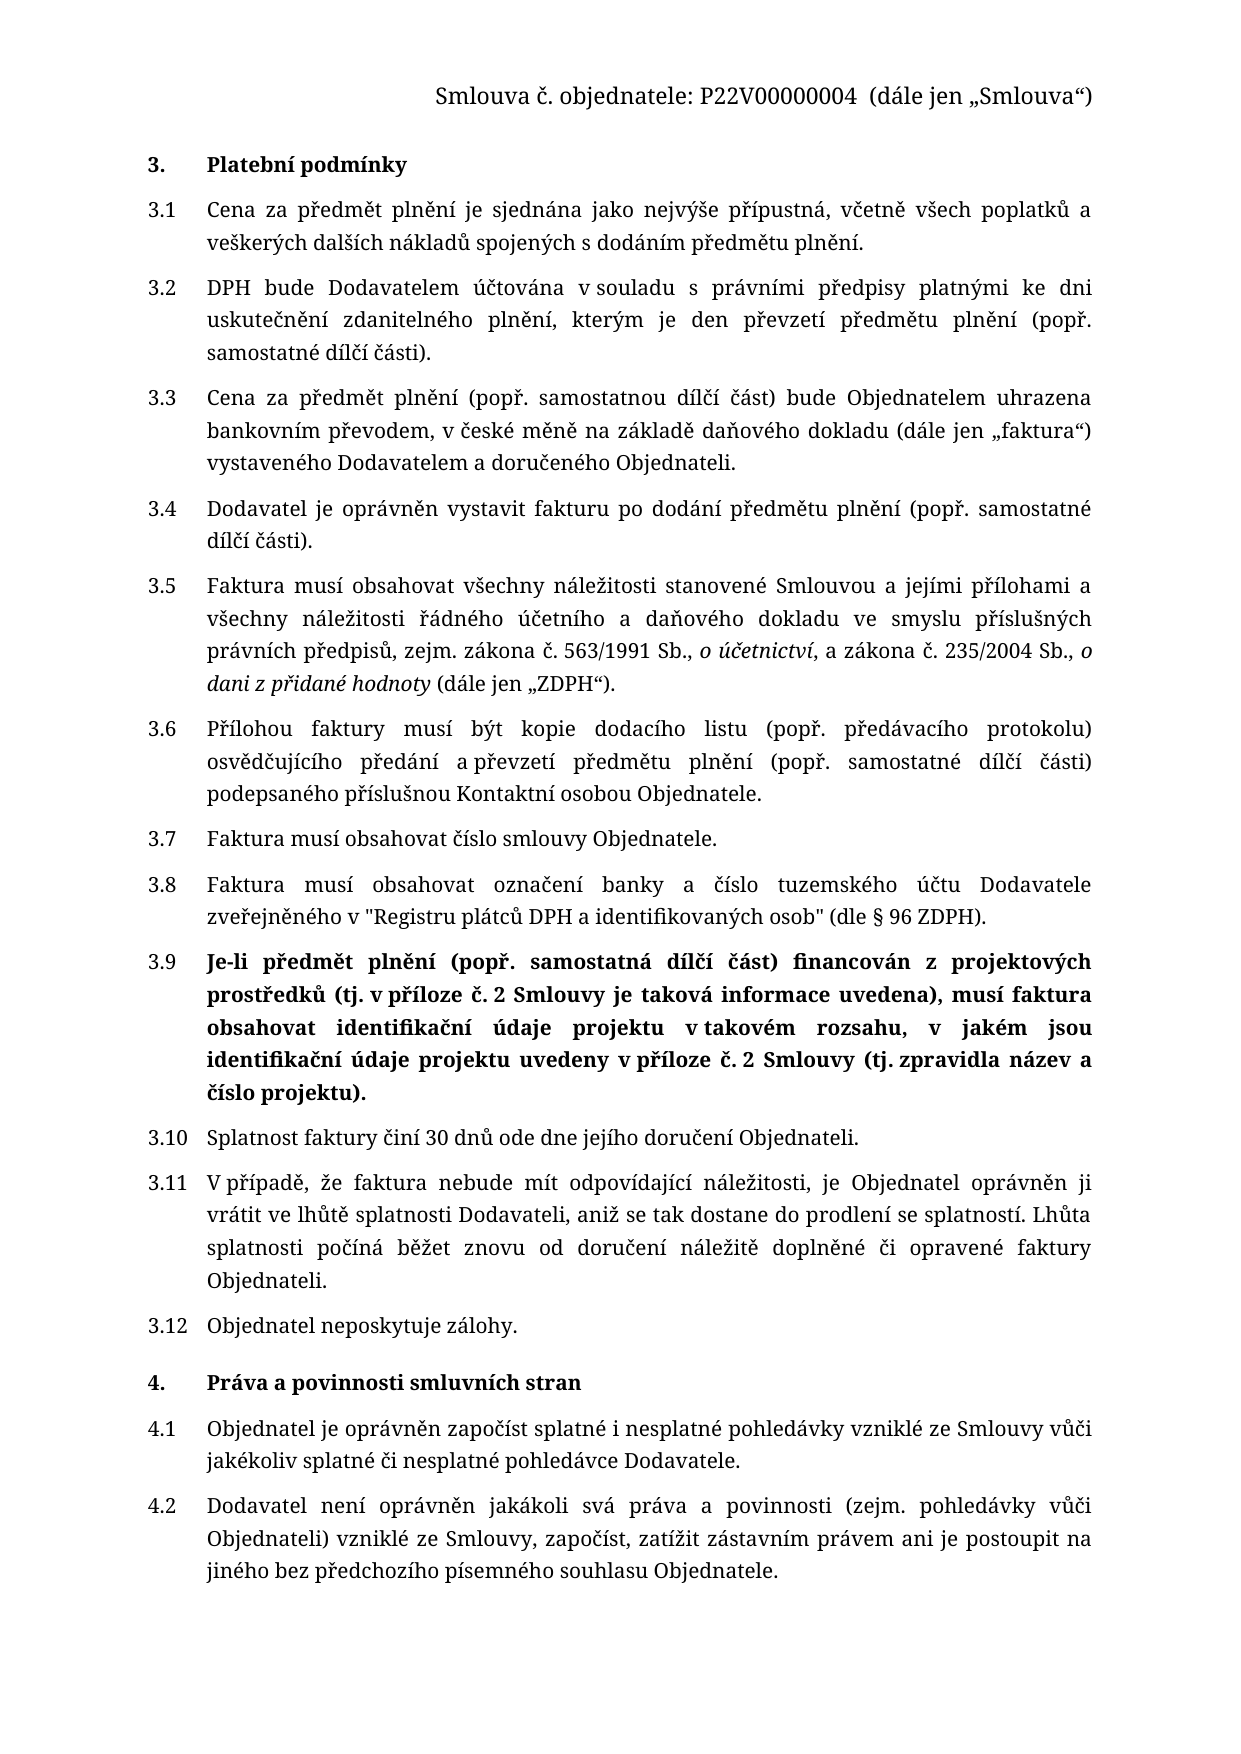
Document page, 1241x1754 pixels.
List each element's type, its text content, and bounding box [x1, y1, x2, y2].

list Platební podmínky [148, 150, 1093, 179]
list Dodavatel je oprávněn vystavit fakturu po dodání předmětu plnění (popř. samostatné dílčí části). [148, 494, 1093, 555]
list Faktura musí obsahovat číslo smlouvy Objednatele. [148, 824, 1093, 853]
list Dodavatel není oprávněn jakákoli svá práva a povinnosti (zejm. pohledávky vůči Objednateli) vzniklé ze Smlouvy, započíst, zatížit zástavním právem ani je postoupit na jiného bez předchozího písemného souhlasu Objednatele. [148, 1491, 1093, 1585]
list Je-li předmět plnění (popř. samostatná dílčí část) financován z projektových prostředků (tj. v příloze č. 2 Smlouvy je taková informace uvedena), musí faktura obsahovat identifikační údaje projektu v takovém rozsahu, v jakém jsou identifikační údaje projektu uvedeny v příloze č. 2 Smlouvy (tj. zpravidla název a číslo projektu). [148, 947, 1093, 1106]
list V případě, že faktura nebude mít odpovídající náležitosti, je Objednatel oprávněn ji vrátit ve lhůtě splatnosti Dodavateli, aniž se tak dostane do prodlení se splatností. Lhůta splatnosti počíná běžet znovu od doručení náležitě doplněné či opravené faktury Objednateli. [148, 1168, 1093, 1294]
list Faktura musí obsahovat všechny náležitosti stanovené Smlouvou a jejími přílohami a všechny náležitosti řádného účetního a daňového dokladu ve smyslu příslušných právních předpisů, zejm. zákona č. 563/1991 Sb., o účetnictví, a zákona č. 235/2004 Sb., o dani z přidané hodnoty (dále jen „ZDPH“). [148, 571, 1093, 698]
list Faktura musí obsahovat označení banky a číslo tuzemského účtu Dodavatele zveřejněného v "Registru plátců DPH a identifikovaných osob" (dle § 96 ZDPH). [148, 870, 1093, 931]
list Objednatel je oprávněn započíst splatné i nesplatné pohledávky vzniklé ze Smlouvy vůči jakékoliv splatné či nesplatné pohledávce Dodavatele. [148, 1414, 1093, 1475]
list Splatnost faktury činí 30 dnů ode dne jejího doručení Objednateli. [148, 1123, 1093, 1151]
list Přílohou faktury musí být kopie dodacího listu (popř. předávacího protokolu) osvědčujícího předání a převzetí předmětu plnění (popř. samostatné dílčí části) podepsaného příslušnou Kontaktní osobou Objednatele. [148, 714, 1093, 808]
list Cena za předmět plnění je sjednána jako nejvýše přípustná, včetně všech poplatků a veškerých dalších nákladů spojených s dodáním předmětu plnění. [148, 195, 1093, 256]
list Práva a povinnosti smluvních stran [148, 1368, 1093, 1397]
list Cena za předmět plnění (popř. samostatnou dílčí část) bude Objednatelem uhrazena bankovním převodem, v české měně na základě daňového dokladu (dále jen „faktura“) vystaveného Dodavatelem a doručeného Objednateli. [148, 383, 1093, 477]
list DPH bude Dodavatelem účtována v souladu s právními předpisy platnými ke dni uskutečnění zdanitelného plnění, kterým je den převzetí předmětu plnění (popř. samostatné dílčí části). [148, 273, 1093, 367]
list Objednatel neposkytuje zálohy. [148, 1311, 1093, 1339]
